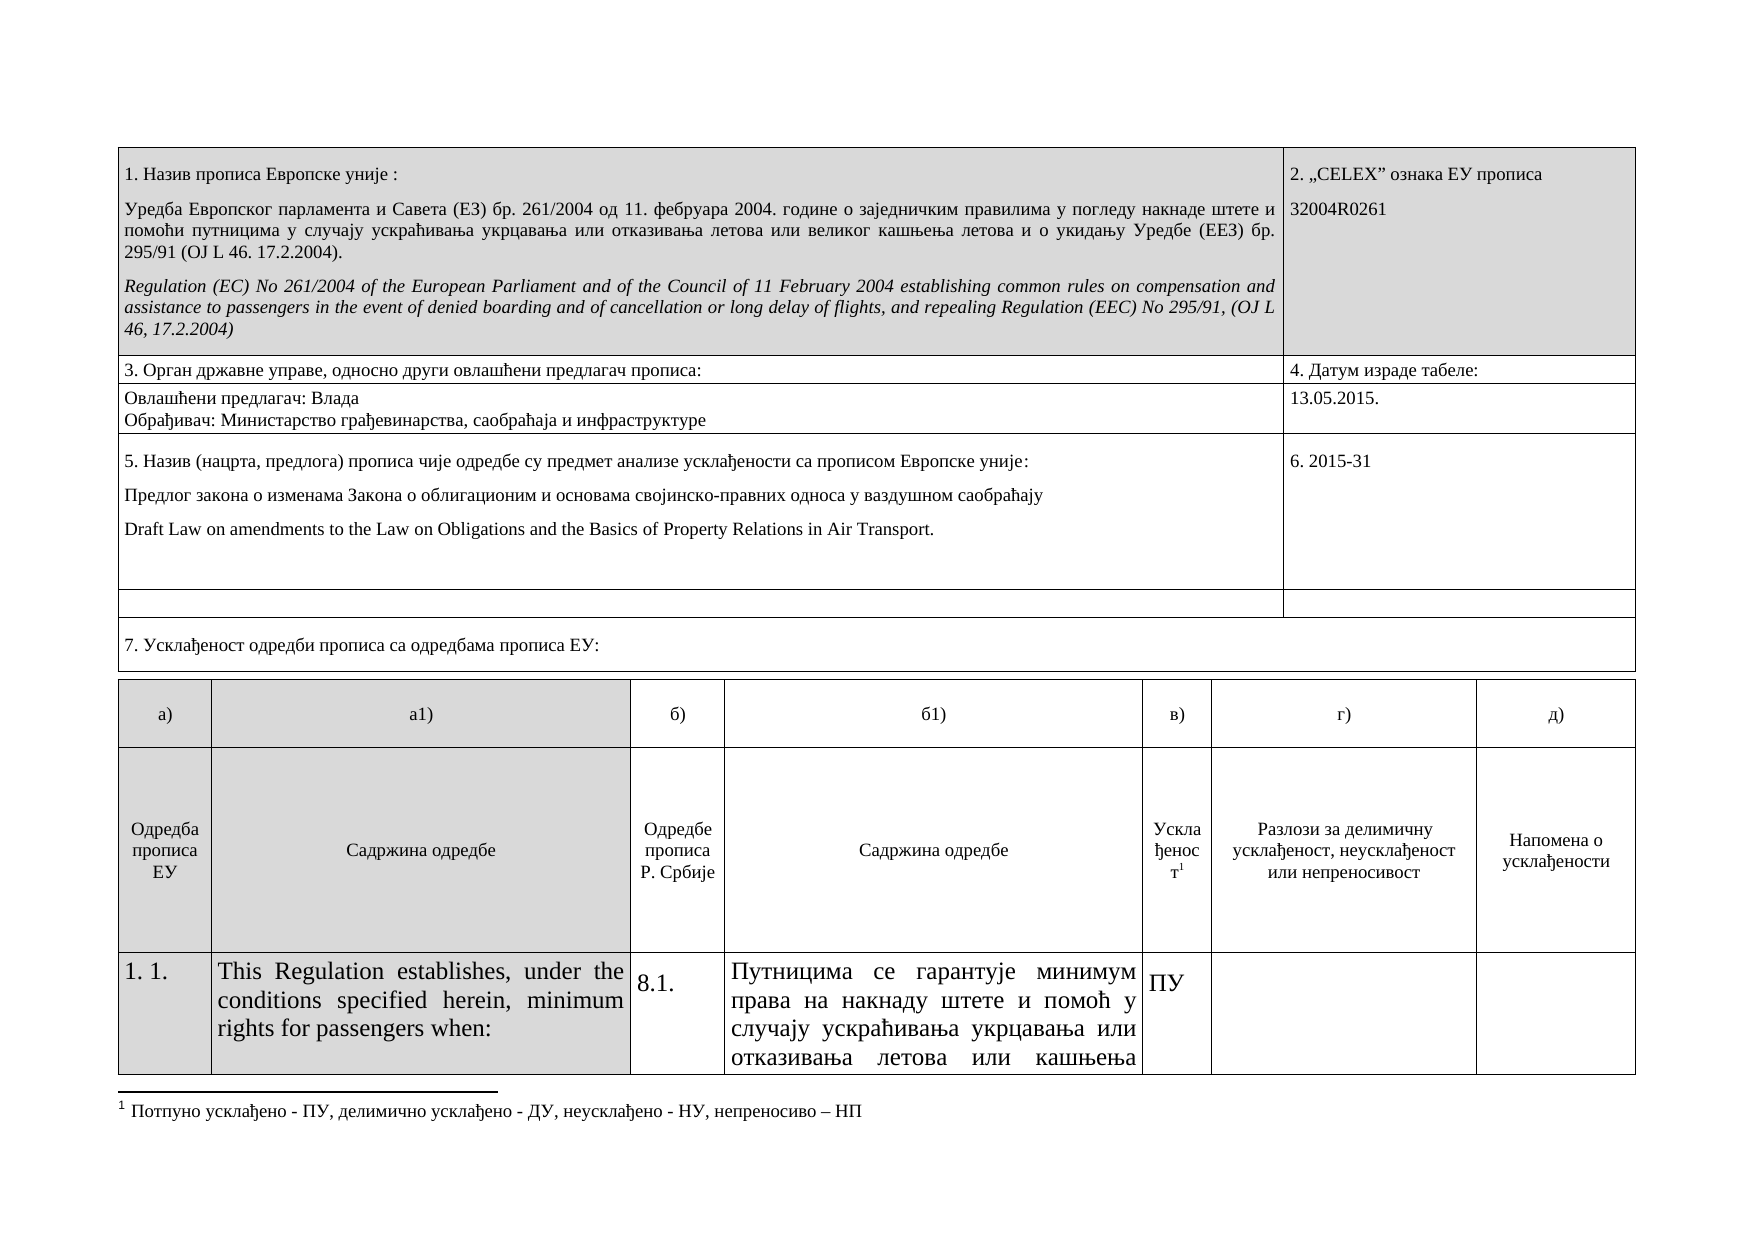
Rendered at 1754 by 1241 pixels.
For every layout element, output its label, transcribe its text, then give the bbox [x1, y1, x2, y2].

table_header д) [1477, 680, 1635, 747]
table_header 2. „CELEX” ознака ЕУ прописа 32004R0261 [1284, 148, 1635, 355]
table_cell 7. Усклађеност одредби прописа са одредбама прописа ЕУ: [119, 618, 1635, 671]
table_cell [119, 590, 1283, 617]
table_header 1. Назив прописа Eвропске уније : Уредба Европског парламента и Савета (ЕЗ) бр. 261/2004 од 11. фебруара 2004. године о заједничким правилима у погледу накнаде штете и помоћи путницима у случају ускраћивања укрцавања или отказивања летова или великог кашњења летова и о укидању Уредбе (ЕЕЗ) бр. 295/91 (OJ L 46. 17.2.2004). Regulation (EC) No 261/2004 of the European Parliament and of the Council of 11 February 2004 establishing common rules on compensation and assistance to passengers in the event of denied boarding and of cancellation or long delay of flights, and repealing Regulation (EEC) No 295/91, (OJ L 46, 17.2.2004) [119, 148, 1283, 355]
table_header б) [631, 680, 724, 747]
table_cell Напомена о усклађености [1477, 748, 1635, 952]
table_cell 4. Датум израде табеле: [1284, 356, 1635, 383]
table_header в) [1143, 680, 1211, 747]
table_cell Одредбе прописа Р. Србије [631, 748, 724, 952]
table_cell 8.1. [631, 953, 724, 1074]
table_header а) [119, 680, 211, 747]
table_header г) [1212, 680, 1476, 747]
table_cell [1212, 953, 1476, 1074]
table_cell 13.05.2015. [1284, 384, 1635, 433]
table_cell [725, 953, 1142, 1074]
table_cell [212, 953, 630, 1074]
table_cell Садржина одредбе [725, 748, 1142, 952]
table_cell Разлози за делимичну усклађеност, неусклађеност или непреносивост [1212, 748, 1476, 952]
table_cell [1477, 953, 1635, 1074]
table_cell 1. 1. [119, 953, 211, 1074]
table_cell 3. Орган државне управе, односно други овлашћени предлагач прописа: [119, 356, 1283, 383]
table_cell Усклађеност [1143, 748, 1211, 952]
table_cell [1284, 590, 1635, 617]
table_cell Садржина одредбе [212, 748, 630, 952]
table_cell ПУ [1143, 953, 1211, 1074]
table_cell Одредба прописа ЕУ [119, 748, 211, 952]
table_header б1) [725, 680, 1142, 747]
table_header а1) [212, 680, 630, 747]
table_cell 6. 2015-31 [1284, 434, 1635, 589]
table_cell 5. Назив (нацрта, предлога) прописа чије одредбе су предмет анализе усклађености са прописом Европске уније: Предлог закона о изменама Закона о облигационим и основама својинско-правних односа у ваздушном саобраћају Draft Law on amendments to the Law on Obligations and the Basics of Property Relations in Air Transport. [119, 434, 1283, 589]
table_cell Овлашћени предлагач: Влада Обрађивач: Министарство грађевинарства, саобраћаја и инфраструктуре [119, 384, 1283, 433]
